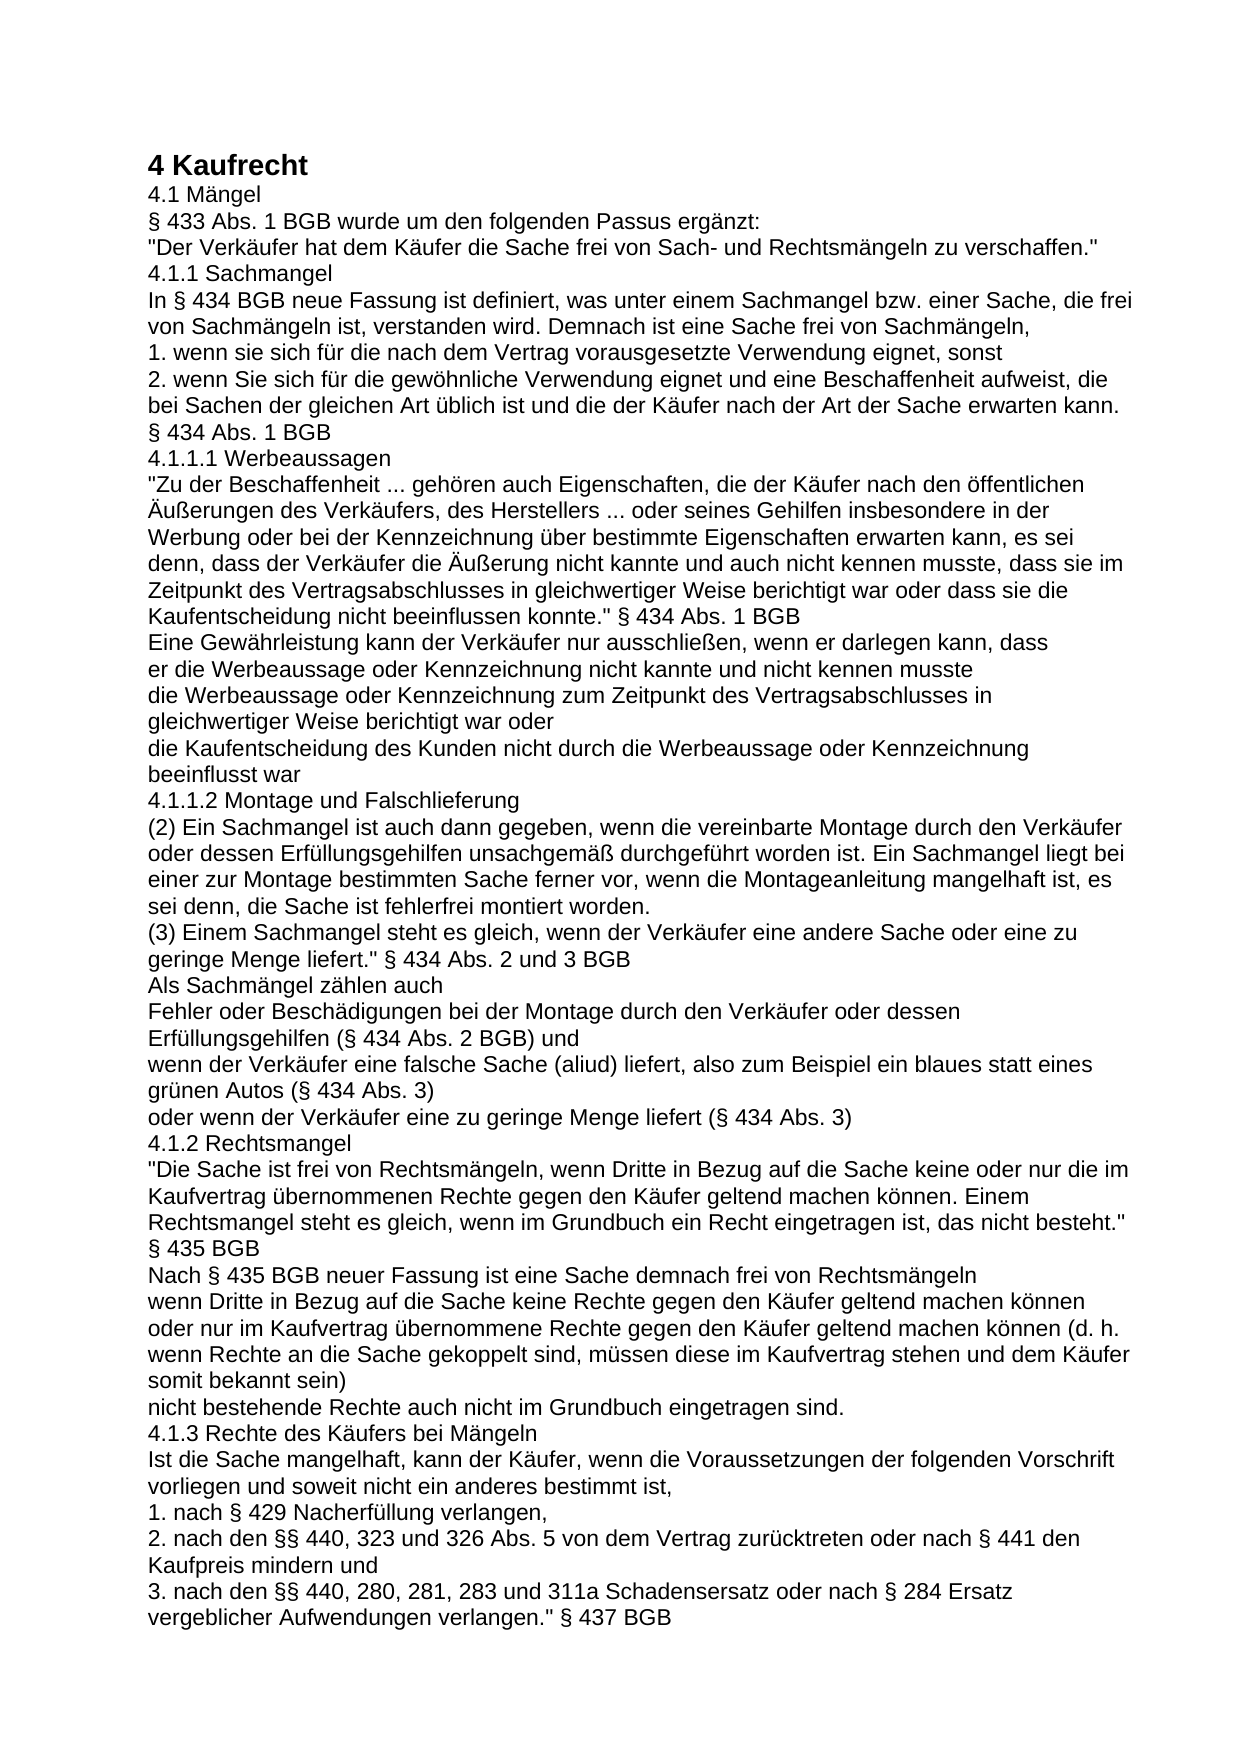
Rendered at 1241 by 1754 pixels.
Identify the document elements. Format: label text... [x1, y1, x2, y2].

text die Kaufentscheidung des Kunden nicht durch die Werbeaussage oder Kennzeichnung beeinflusst war [148, 735, 1134, 787]
text (3) Einem Sachmangel steht es gleich, wenn der Verkäufer eine andere Sache oder eine zu geringe Menge liefert." § 434 Abs. 2 und 3 BGB [148, 919, 1134, 972]
text "Zu der Beschaffenheit ... gehören auch Eigenschaften, die der Käufer nach den öffentlichen Äußerungen des Verkäufers, des Herstellers ... oder seines Gehilfen insbesondere in der Werbung oder bei der Kennzeichnung über bestimmte Eigenschaften erwarten kann, es sei denn, dass der Verkäufer die Äußerung nicht kannte und auch nicht kennen musste, dass sie im Zeitpunkt des Vertragsabschlusses in gleichwertiger Weise berichtigt war oder dass sie die Kaufentscheidung nicht beeinflussen konnte." § 434 Abs. 1 BGB [148, 471, 1134, 629]
text § 433 Abs. 1 BGB wurde um den folgenden Passus ergänzt: [148, 208, 1134, 234]
text 2. nach den §§ 440, 323 und 326 Abs. 5 von dem Vertrag zurücktreten oder nach § 441 den Kaufpreis mindern und [148, 1525, 1134, 1578]
text nicht bestehende Rechte auch nicht im Grundbuch eingetragen sind. [148, 1393, 1134, 1420]
text "Der Verkäufer hat dem Käufer die Sache frei von Sach- und Rechtsmängeln zu verschaffen." [148, 234, 1134, 260]
text "Die Sache ist frei von Rechtsmängeln, wenn Dritte in Bezug auf die Sache keine oder nur die im Kaufvertrag übernommenen Rechte gegen den Käufer geltend machen können. Einem Rechtsmangel steht es gleich, wenn im Grundbuch ein Recht eingetragen ist, das nicht besteht." § 435 BGB [148, 1156, 1134, 1262]
text 4.1.1.2 Montage und Falschlieferung [148, 787, 1134, 814]
text In § 434 BGB neue Fassung ist definiert, was unter einem Sachmangel bzw. einer Sache, die frei von Sachmängeln ist, verstanden wird. Demnach ist eine Sache frei von Sachmängeln, [148, 287, 1134, 339]
text Eine Gewährleistung kann der Verkäufer nur ausschließen, wenn er darlegen kann, dass [148, 629, 1134, 656]
text 2. wenn Sie sich für die gewöhnliche Verwendung eignet und eine Beschaffenheit aufweist, die bei Sachen der gleichen Art üblich ist und die der Käufer nach der Art der Sache erwarten kann. § 434 Abs. 1 BGB [148, 366, 1134, 445]
text er die Werbeaussage oder Kennzeichnung nicht kannte und nicht kennen musste [148, 656, 1134, 682]
text Ist die Sache mangelhaft, kann der Käufer, wenn die Voraussetzungen der folgenden Vorschrift vorliegen und soweit nicht ein anderes bestimmt ist, [148, 1446, 1134, 1499]
text wenn der Verkäufer eine falsche Sache (aliud) liefert, also zum Beispiel ein blaues statt eines grünen Autos (§ 434 Abs. 3) [148, 1051, 1134, 1104]
text Fehler oder Beschädigungen bei der Montage durch den Verkäufer oder dessen Erfüllungsgehilfen (§ 434 Abs. 2 BGB) und [148, 998, 1134, 1051]
text wenn Dritte in Bezug auf die Sache keine Rechte gegen den Käufer geltend machen können oder nur im Kaufvertrag übernommene Rechte gegen den Käufer geltend machen können (d. h. wenn Rechte an die Sache gekoppelt sind, müssen diese im Kaufvertrag stehen und dem Käufer somit bekannt sein) [148, 1288, 1134, 1393]
text 4.1.1 Sachmangel [148, 260, 1134, 287]
text 4.1 Mängel [148, 181, 1134, 208]
text 4.1.3 Rechte des Käufers bei Mängeln [148, 1420, 1134, 1446]
text 4 Kaufrecht [148, 148, 1134, 181]
text Nach § 435 BGB neuer Fassung ist eine Sache demnach frei von Rechtsmängeln [148, 1262, 1134, 1288]
text 4.1.2 Rechtsmangel [148, 1130, 1134, 1156]
text oder wenn der Verkäufer eine zu geringe Menge liefert (§ 434 Abs. 3) [148, 1104, 1134, 1130]
text die Werbeaussage oder Kennzeichnung zum Zeitpunkt des Vertragsabschlusses in gleichwertiger Weise berichtigt war oder [148, 682, 1134, 735]
text 3. nach den §§ 440, 280, 281, 283 und 311a Schadensersatz oder nach § 284 Ersatz vergeblicher Aufwendungen verlangen." § 437 BGB [148, 1578, 1134, 1631]
text 1. wenn sie sich für die nach dem Vertrag vorausgesetzte Verwendung eignet, sonst [148, 339, 1134, 366]
text Als Sachmängel zählen auch [148, 972, 1134, 998]
text 1. nach § 429 Nacherfüllung verlangen, [148, 1499, 1134, 1525]
text 4.1.1.1 Werbeaussagen [148, 445, 1134, 471]
text (2) Ein Sachmangel ist auch dann gegeben, wenn die vereinbarte Montage durch den Verkäufer oder dessen Erfüllungsgehilfen unsachgemäß durchgeführt worden ist. Ein Sachmangel liegt bei einer zur Montage bestimmten Sache ferner vor, wenn die Montageanleitung mangelhaft ist, es sei denn, die Sache ist fehlerfrei montiert worden. [148, 814, 1134, 919]
